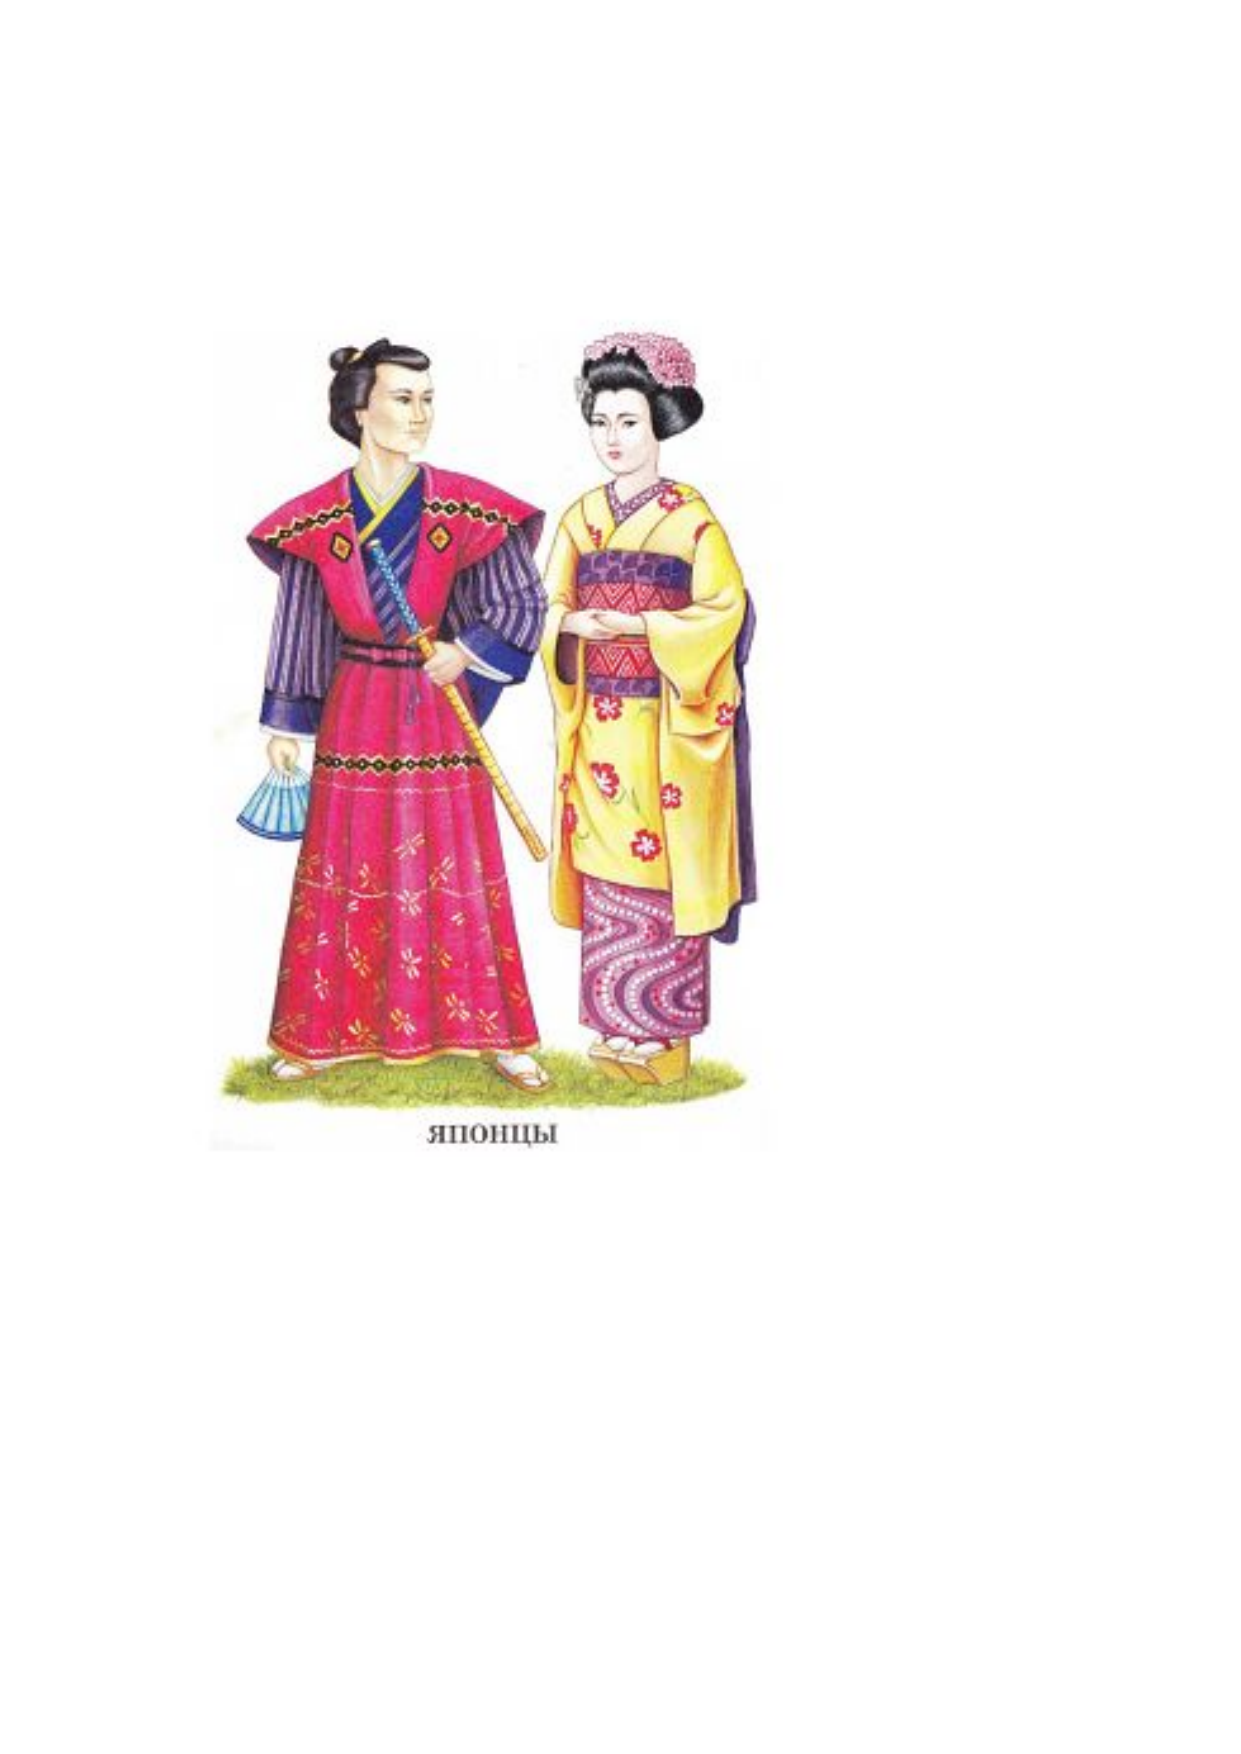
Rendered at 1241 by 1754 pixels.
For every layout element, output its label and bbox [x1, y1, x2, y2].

picture [93, 118, 952, 1334]
